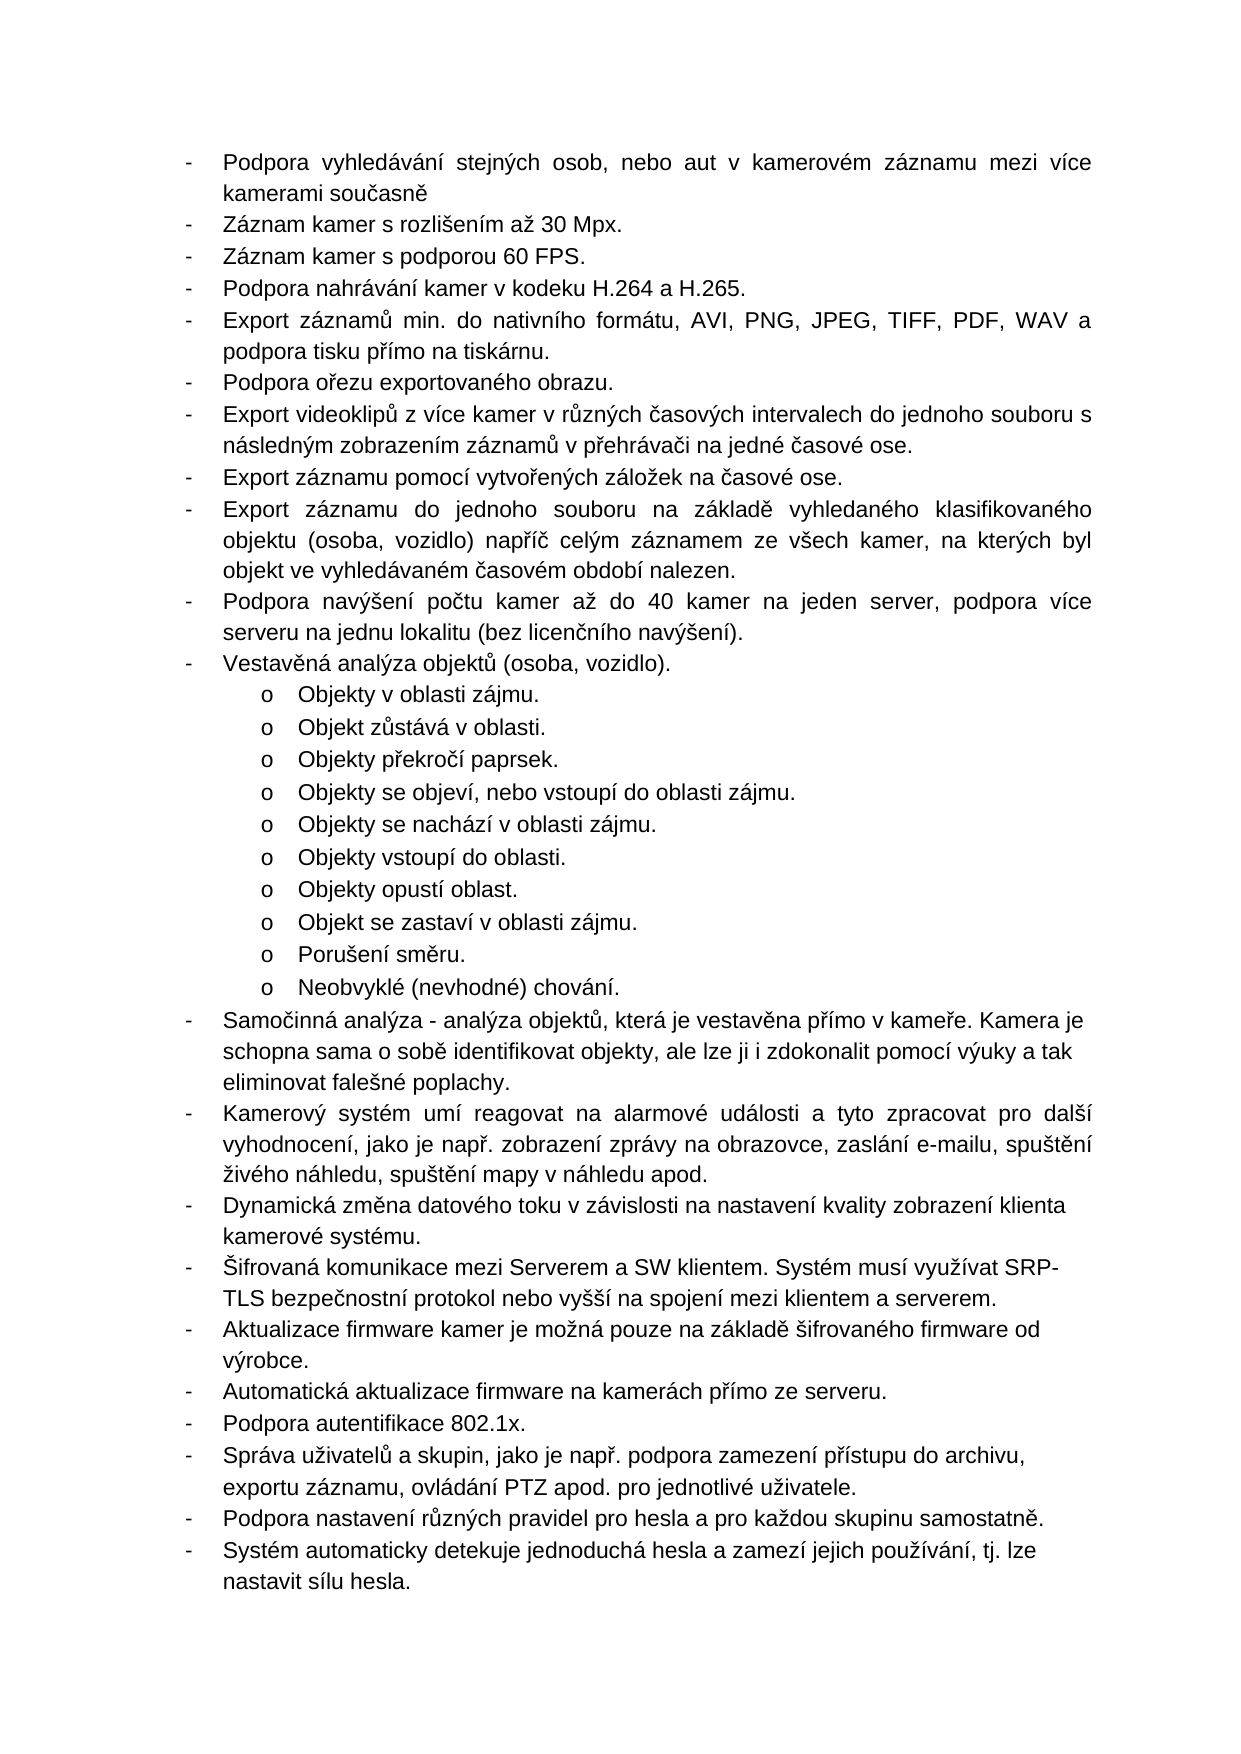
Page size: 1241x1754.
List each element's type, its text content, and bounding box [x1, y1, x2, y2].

list Objekty překročí paprsek. [260, 746, 1093, 775]
list Export videoklipů z více kamer v různých časových intervalech do jednoho souboru s následným zobrazením záznamů v přehrávači na jedné časové ose. [185, 401, 1093, 459]
list Porušení směru. [260, 941, 1093, 970]
list Podpora nahrávání kamer v kodeku H.264 a H.265. [185, 274, 1093, 302]
list Aktualizace firmware kamer je možná pouze na základě šifrovaného firmware od výrobce. [185, 1315, 1093, 1373]
list Objekty opustí oblast. [260, 876, 1093, 905]
list Objekt se zastaví v oblasti zájmu. [260, 909, 1093, 937]
list Podpora vyhledávání stejných osob, nebo aut v kamerovém záznamu mezi více kamerami současně [185, 148, 1093, 206]
list Podpora navýšení počtu kamer až do 40 kamer na jeden server, podpora více serveru na jednu lokalitu (bez licenčního navýšení). [185, 587, 1093, 645]
list Šifrovaná komunikace mezi Serverem a SW klientem. Systém musí využívat SRP-TLS bezpečnostní protokol nebo vyšší na spojení mezi klientem a serverem. [185, 1253, 1093, 1311]
list Záznam kamer s podporou 60 FPS. [185, 242, 1093, 270]
list Samočinná analýza - analýza objektů, která je vestavěna přímo v kameře. Kamera je schopna sama o sobě identifikovat objekty, ale lze ji i zdokonalit pomocí výuky a tak eliminovat falešné poplachy. [185, 1006, 1093, 1095]
list Export záznamu pomocí vytvořených záložek na časové ose. [185, 463, 1093, 491]
list Podpora ořezu exportovaného obrazu. [185, 368, 1093, 396]
list Export záznamů min. do nativního formátu, AVI, PNG, JPEG, TIFF, PDF, WAV a podpora tisku přímo na tiskárnu. [185, 306, 1093, 364]
list Podpora autentifikace 802.1x. [185, 1409, 1093, 1437]
list Automatická aktualizace firmware na kamerách přímo ze serveru. [185, 1377, 1093, 1405]
list Vestavěná analýza objektů (osoba, vozidlo). [185, 649, 1093, 677]
list Neobvyklé (nevhodné) chování. [260, 974, 1093, 1002]
list Objekty se objeví, nebo vstoupí do oblasti zájmu. [260, 779, 1093, 807]
list Export záznamu do jednoho souboru na základě vyhledaného klasifikovaného objektu (osoba, vozidlo) napříč celým záznamem ze všech kamer, na kterých byl objekt ve vyhledávaném časovém období nalezen. [185, 495, 1093, 583]
list Objekt zůstává v oblasti. [260, 714, 1093, 742]
list Systém automaticky detekuje jednoduchá hesla a zamezí jejich používání, tj. lze nastavit sílu hesla. [185, 1536, 1093, 1594]
list Kamerový systém umí reagovat na alarmové události a tyto zpracovat pro další vyhodnocení, jako je např. zobrazení zprávy na obrazovce, zaslání e-mailu, spuštění živého náhledu, spuštění mapy v náhledu apod. [185, 1099, 1093, 1187]
list Objekty se nachází v oblasti zájmu. [260, 811, 1093, 840]
list Správa uživatelů a skupin, jako je např. podpora zamezení přístupu do archivu, exportu záznamu, ovládání PTZ apod. pro jednotlivé uživatele. [185, 1442, 1093, 1500]
list Objekty vstoupí do oblasti. [260, 844, 1093, 872]
list Dynamická změna datového toku v závislosti na nastavení kvality zobrazení klienta kamerové systému. [185, 1191, 1093, 1249]
list Objekty v oblasti zájmu. [260, 681, 1093, 710]
list Záznam kamer s rozlišením až 30 Mpx. [185, 210, 1093, 238]
list Podpora nastavení různých pravidel pro hesla a pro každou skupinu samostatně. [185, 1504, 1093, 1532]
